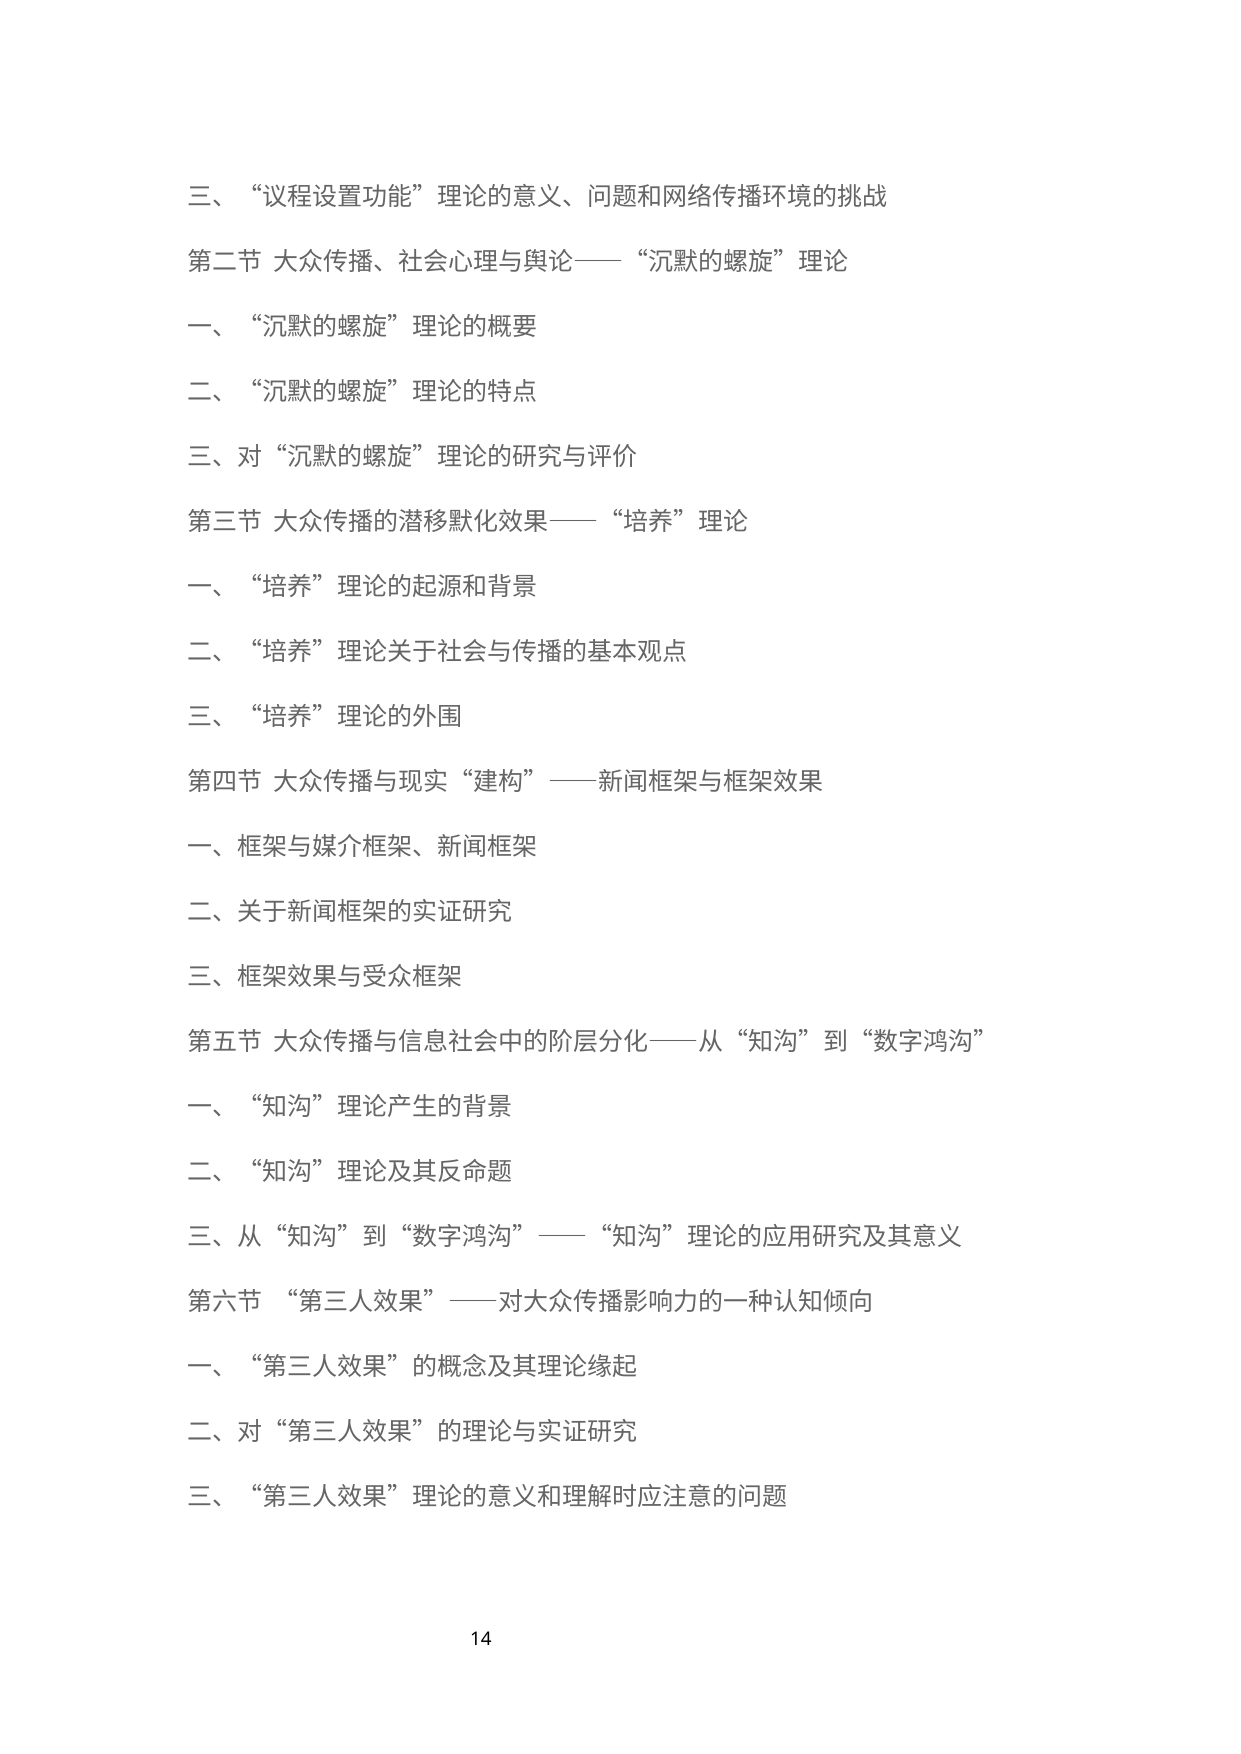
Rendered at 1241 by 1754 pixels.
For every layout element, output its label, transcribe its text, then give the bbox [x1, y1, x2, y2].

text 一、“沉默的螺旋”理论的概要 [187, 292, 1053, 357]
text 三、对“沉默的螺旋”理论的研究与评价 [187, 422, 1053, 487]
text 二、“知沟”理论及其反命题 [187, 1137, 1053, 1202]
text 三、“培养”理论的外围 [187, 682, 1053, 747]
text 三、从“知沟”到“数字鸿沟”——“知沟”理论的应用研究及其意义 [187, 1202, 1053, 1267]
text 一、“第三人效果”的概念及其理论缘起 [187, 1332, 1053, 1397]
text 第四节 大众传播与现实“建构”——新闻框架与框架效果 [187, 747, 1053, 812]
text 一、“培养”理论的起源和背景 [187, 552, 1053, 617]
text 二、对“第三人效果”的理论与实证研究 [187, 1397, 1053, 1462]
text 二、“培养”理论关于社会与传播的基本观点 [187, 617, 1053, 682]
text 第三节 大众传播的潜移默化效果——“培养”理论 [187, 487, 1053, 552]
text 第六节 “第三人效果”——对大众传播影响力的一种认知倾向 [187, 1267, 1053, 1332]
text 三、“议程设置功能”理论的意义、问题和网络传播环境的挑战 [187, 162, 1053, 227]
text 二、“沉默的螺旋”理论的特点 [187, 357, 1053, 422]
text 第五节 大众传播与信息社会中的阶层分化——从“知沟”到“数字鸿沟” [187, 1007, 1053, 1072]
text 三、“第三人效果”理论的意义和理解时应注意的问题 [187, 1462, 1053, 1527]
text 一、框架与媒介框架、新闻框架 [187, 812, 1053, 877]
text 第二节 大众传播、社会心理与舆论——“沉默的螺旋”理论 [187, 227, 1053, 292]
text 三、框架效果与受众框架 [187, 942, 1053, 1007]
text 一、“知沟”理论产生的背景 [187, 1072, 1053, 1137]
text 二、关于新闻框架的实证研究 [187, 877, 1053, 942]
